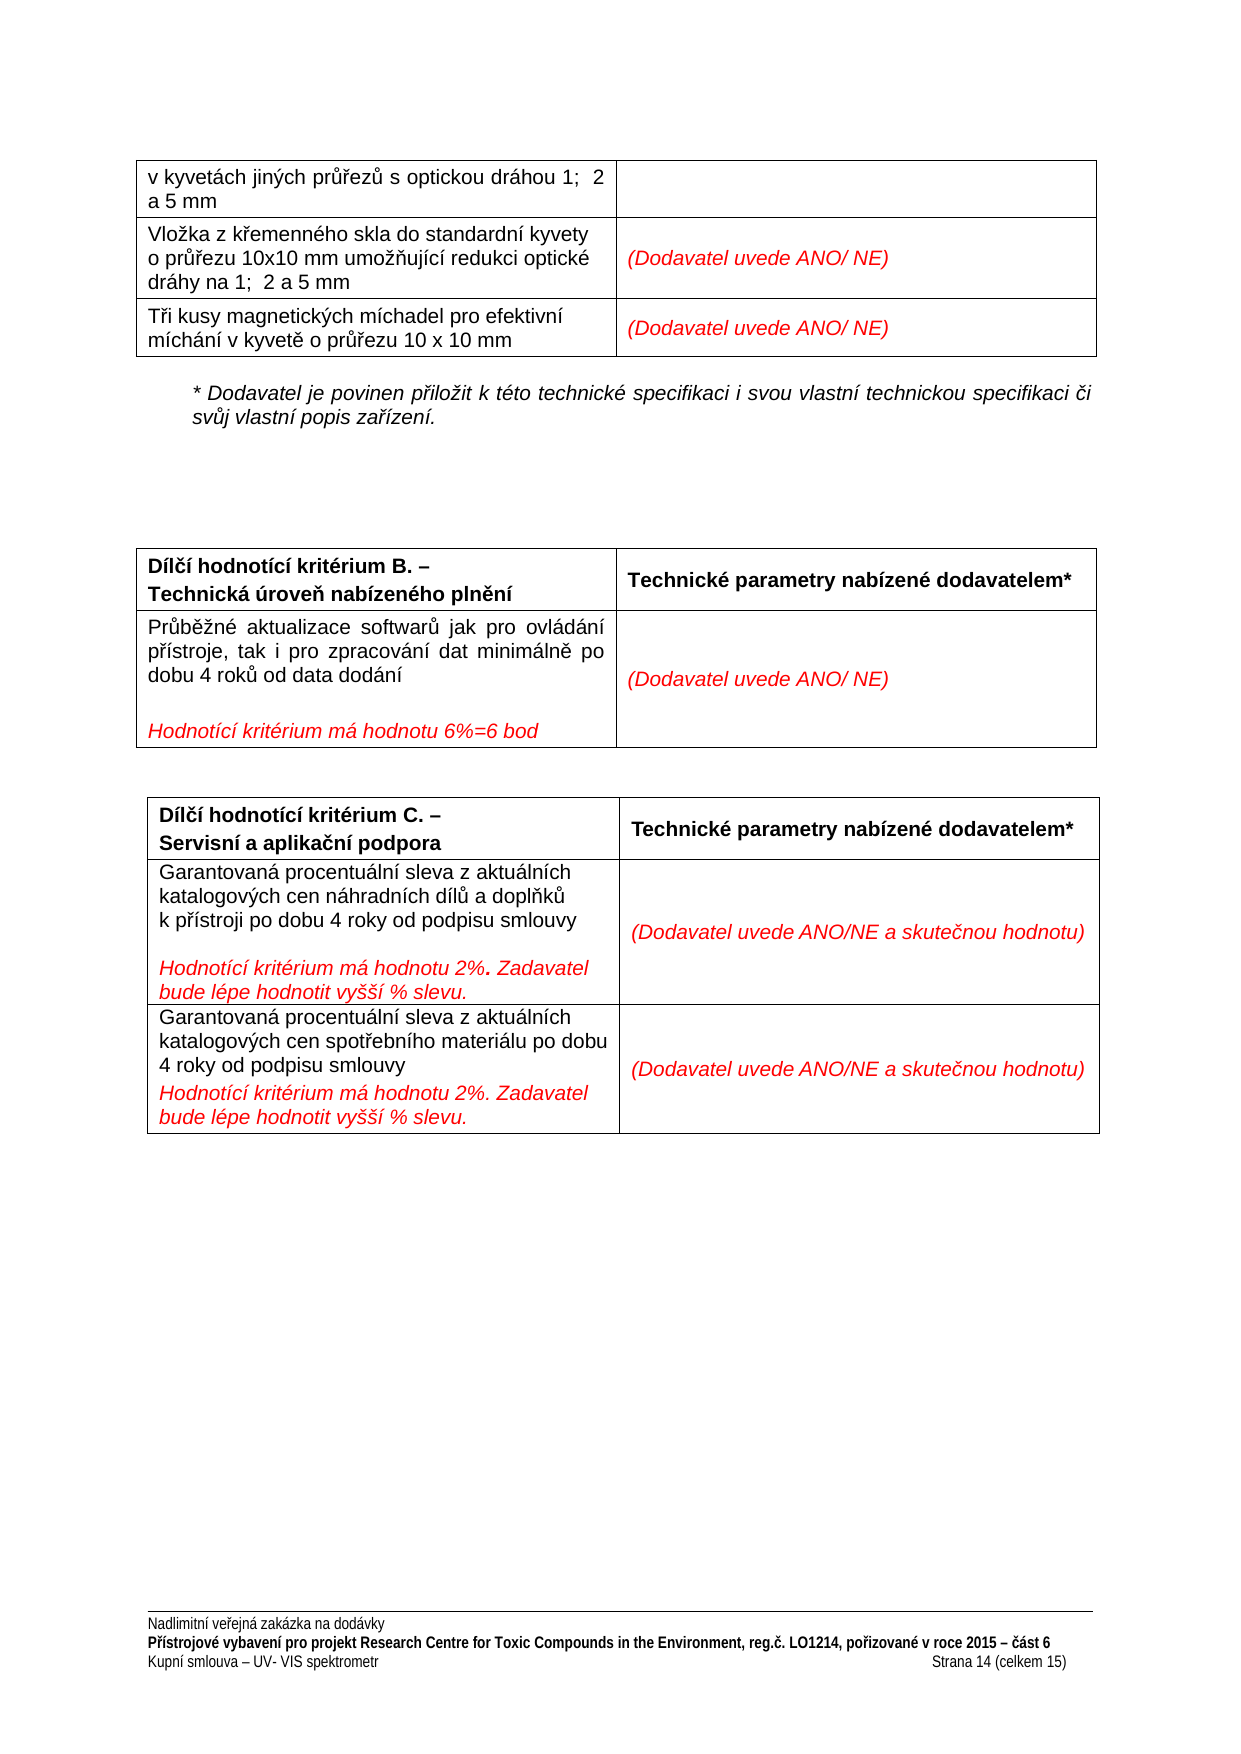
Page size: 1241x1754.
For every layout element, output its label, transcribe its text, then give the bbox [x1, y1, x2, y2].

table_cell (Dodavatel uvede ANO/ NE) [617, 611, 1096, 747]
table_cell (Dodavatel uvede ANO/ NE) [617, 218, 1096, 298]
table_cell (Dodavatel uvede ANO/ NE) [617, 299, 1096, 356]
table_header Technické parametry nabízené dodavatelem* [620, 798, 1099, 859]
table_cell Vložka z křemenného skla do standardní kyvety o průřezu 10x10 mm umožňující redukci optické dráhy na 1; 2 a 5 mm [137, 218, 616, 298]
table_header Dílčí hodnotící kritérium C. – Servisní a aplikační podpora [148, 798, 619, 859]
text * Dodavatel je povinen přiložit k této technické specifikaci i svou vlastní technickou specifikaci či svůj vlastní popis zařízení. [192, 381, 1093, 428]
table_cell Průběžné aktualizace softwarů jak pro ovládání přístroje, tak i pro zpracování dat minimálně po dobu 4 roků od data dodání Hodnotící kritérium má hodnotu 6%=6 bod [137, 611, 616, 747]
table_header Dílčí hodnotící kritérium B. – Technická úroveň nabízeného plnění [137, 549, 616, 610]
table_cell (Dodavatel uvede ANO/NE a skutečnou hodnotu) [620, 860, 1099, 1003]
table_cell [617, 161, 1096, 217]
table_cell Garantovaná procentuální sleva z aktuálních katalogových cen spotřebního materiálu po dobu 4 roky od podpisu smlouvy Hodnotící kritérium má hodnotu 2%. Zadavatel bude lépe hodnotit vyšší % slevu. [148, 1005, 619, 1133]
table_cell Tři kusy magnetických míchadel pro efektivní míchání v kyvetě o průřezu 10 x 10 mm [137, 299, 616, 356]
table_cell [137, 161, 616, 217]
table_cell Garantovaná procentuální sleva z aktuálních katalogových cen náhradních dílů a doplňků k přístroji po dobu 4 roky od podpisu smlouvy Hodnotící kritérium má hodnotu 2%. Zadavatel bude lépe hodnotit vyšší % slevu. [148, 860, 619, 1003]
table_cell (Dodavatel uvede ANO/NE a skutečnou hodnotu) [620, 1005, 1099, 1133]
table_header Technické parametry nabízené dodavatelem* [617, 549, 1096, 610]
